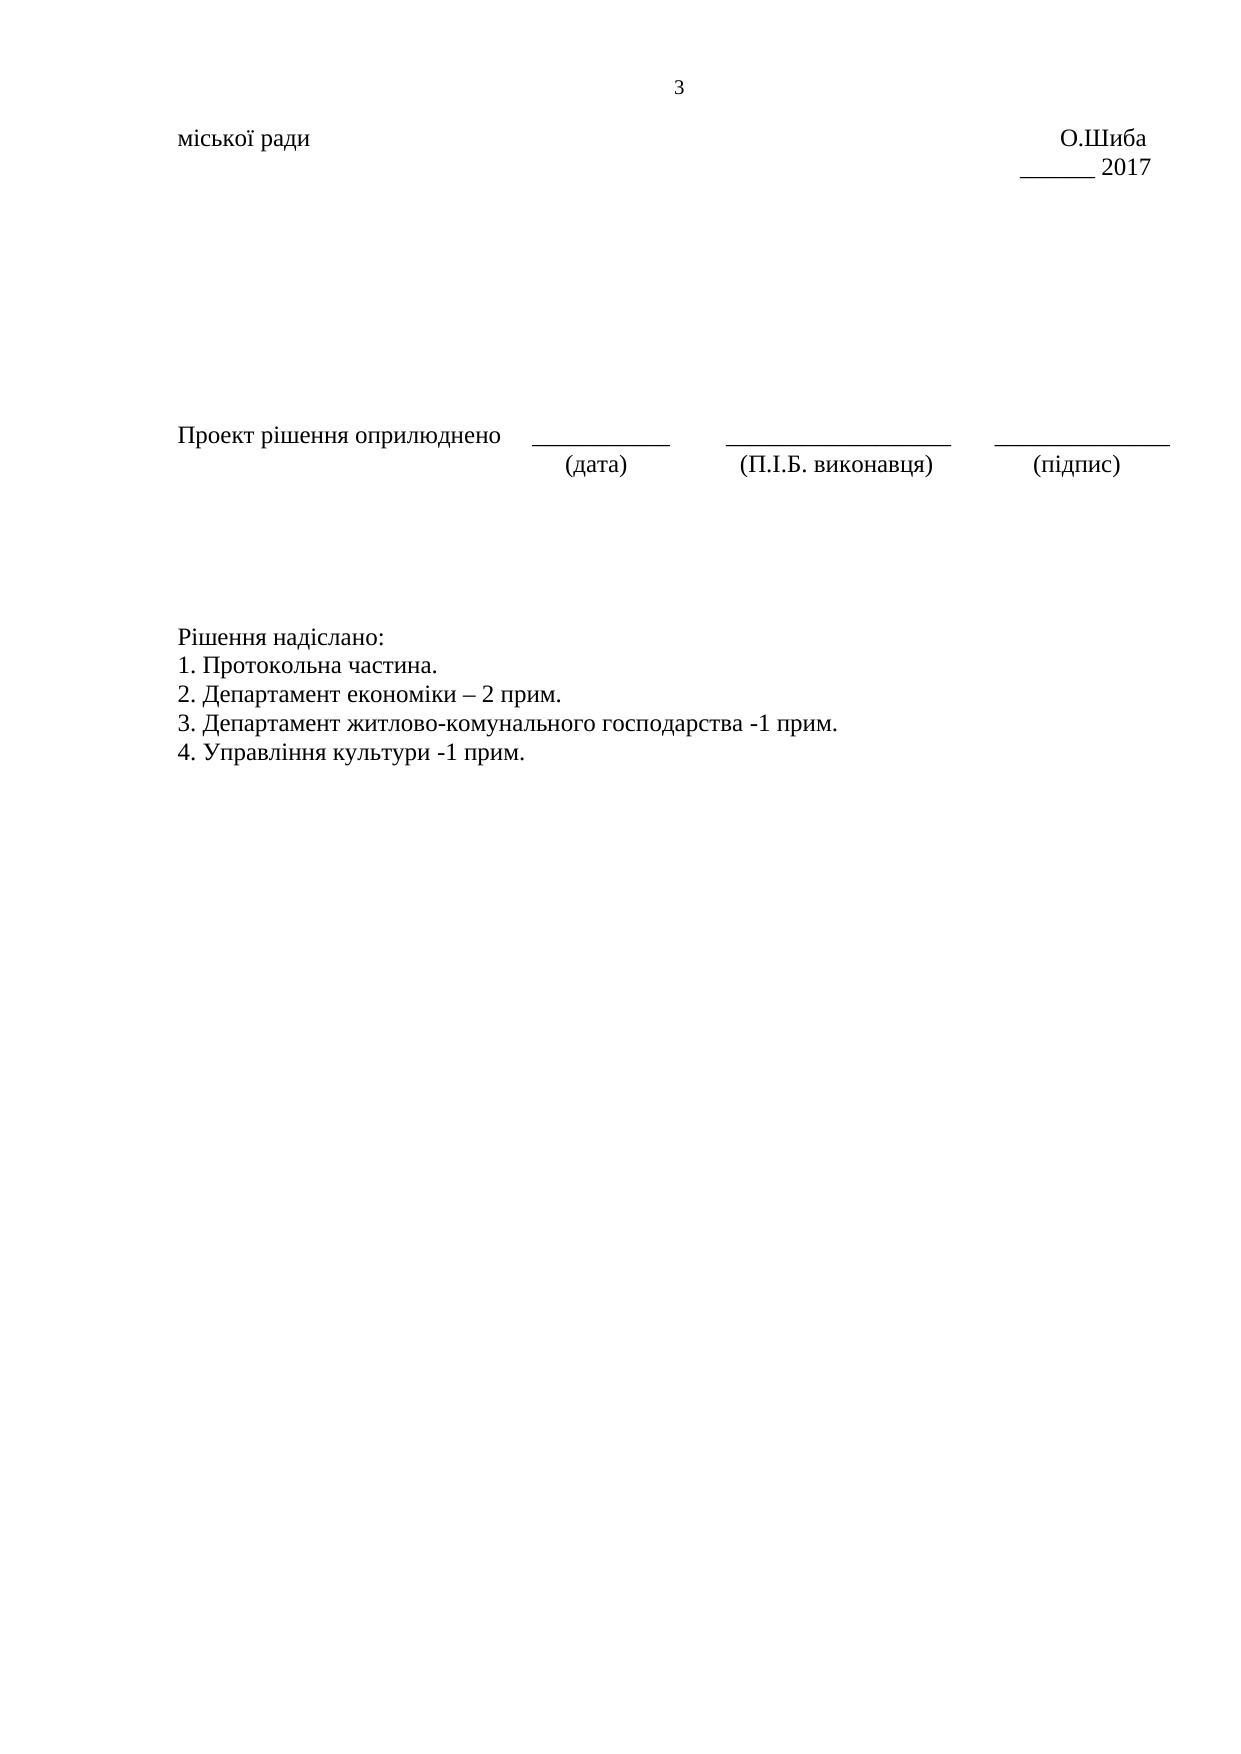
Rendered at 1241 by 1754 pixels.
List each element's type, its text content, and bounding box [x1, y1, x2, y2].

text ______ 2017 [177, 152, 1181, 181]
text (дата) (П.І.Б. виконавця) (підпис) [177, 449, 1181, 478]
text 4. Управління культури -1 прим. [177, 737, 1181, 765]
text Проект рішення оприлюднено ___________ __________________ ______________ [177, 420, 1181, 449]
text 2. Департамент економіки – 2 прим. [177, 679, 1181, 708]
text Рішення надіслано: [177, 622, 1181, 650]
text 3. Департамент житлово-комунального господарства -1 прим. [177, 708, 1181, 737]
text 1. Протокольна частина. [177, 650, 1181, 679]
text міської ради О.Шиба [177, 118, 1182, 152]
